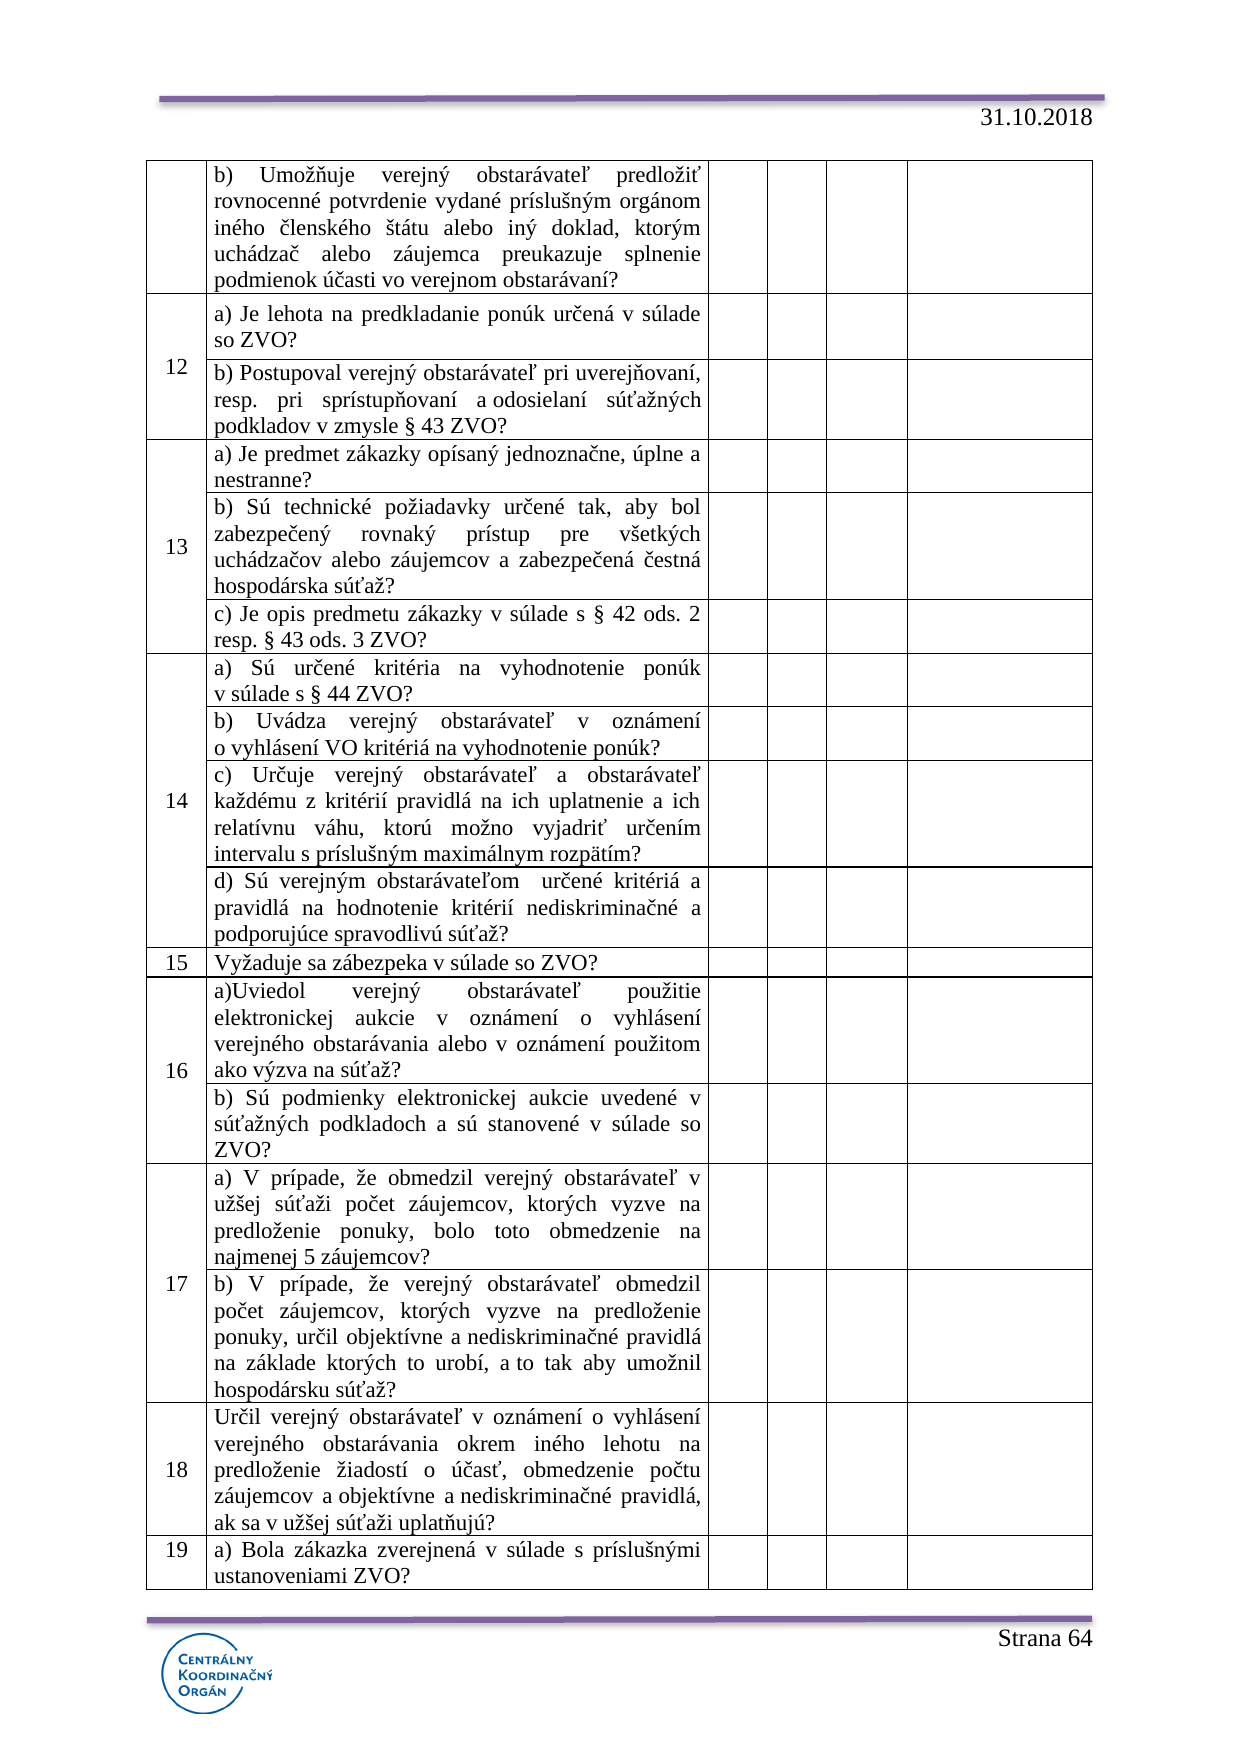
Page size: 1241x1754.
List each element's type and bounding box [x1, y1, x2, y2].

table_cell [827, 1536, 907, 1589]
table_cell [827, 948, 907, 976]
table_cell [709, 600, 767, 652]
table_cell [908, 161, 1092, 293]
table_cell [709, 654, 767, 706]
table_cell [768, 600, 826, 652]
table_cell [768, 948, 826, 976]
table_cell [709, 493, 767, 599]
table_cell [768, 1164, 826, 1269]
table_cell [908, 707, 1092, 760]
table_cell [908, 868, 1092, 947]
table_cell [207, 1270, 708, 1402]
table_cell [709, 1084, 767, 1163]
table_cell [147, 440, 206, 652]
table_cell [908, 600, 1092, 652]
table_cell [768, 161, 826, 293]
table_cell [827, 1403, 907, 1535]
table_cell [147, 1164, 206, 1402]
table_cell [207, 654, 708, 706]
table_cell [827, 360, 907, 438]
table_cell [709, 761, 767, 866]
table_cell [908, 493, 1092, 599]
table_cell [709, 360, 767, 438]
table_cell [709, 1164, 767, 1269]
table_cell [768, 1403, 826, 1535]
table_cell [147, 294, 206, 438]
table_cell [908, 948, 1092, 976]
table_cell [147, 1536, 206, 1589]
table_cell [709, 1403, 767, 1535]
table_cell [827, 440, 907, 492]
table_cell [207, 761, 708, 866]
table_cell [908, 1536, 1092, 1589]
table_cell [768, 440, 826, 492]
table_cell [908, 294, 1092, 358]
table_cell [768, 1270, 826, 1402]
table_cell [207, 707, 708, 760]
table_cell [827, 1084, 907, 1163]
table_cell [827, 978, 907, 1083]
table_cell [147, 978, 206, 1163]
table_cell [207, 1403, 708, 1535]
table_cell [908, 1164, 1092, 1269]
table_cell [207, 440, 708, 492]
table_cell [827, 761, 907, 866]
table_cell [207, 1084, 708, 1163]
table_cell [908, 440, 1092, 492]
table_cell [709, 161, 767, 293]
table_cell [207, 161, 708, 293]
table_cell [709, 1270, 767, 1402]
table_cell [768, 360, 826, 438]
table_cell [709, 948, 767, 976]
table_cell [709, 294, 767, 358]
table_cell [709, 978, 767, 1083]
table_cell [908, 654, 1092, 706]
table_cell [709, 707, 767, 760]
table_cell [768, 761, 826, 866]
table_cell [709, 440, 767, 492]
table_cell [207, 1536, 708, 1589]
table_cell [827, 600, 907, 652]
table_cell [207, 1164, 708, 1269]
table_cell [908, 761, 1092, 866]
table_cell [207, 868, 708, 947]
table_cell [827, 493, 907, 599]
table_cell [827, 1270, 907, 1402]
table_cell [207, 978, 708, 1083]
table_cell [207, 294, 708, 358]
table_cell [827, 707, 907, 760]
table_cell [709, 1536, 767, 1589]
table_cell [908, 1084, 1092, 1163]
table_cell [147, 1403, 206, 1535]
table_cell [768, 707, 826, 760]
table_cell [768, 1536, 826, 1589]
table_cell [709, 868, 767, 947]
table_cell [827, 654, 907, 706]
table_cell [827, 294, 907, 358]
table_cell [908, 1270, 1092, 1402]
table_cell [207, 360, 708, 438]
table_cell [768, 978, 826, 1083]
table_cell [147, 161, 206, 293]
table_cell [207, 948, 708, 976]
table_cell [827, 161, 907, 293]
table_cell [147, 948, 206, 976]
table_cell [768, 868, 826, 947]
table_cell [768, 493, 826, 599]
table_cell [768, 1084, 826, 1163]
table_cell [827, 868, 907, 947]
picture [159, 1631, 272, 1713]
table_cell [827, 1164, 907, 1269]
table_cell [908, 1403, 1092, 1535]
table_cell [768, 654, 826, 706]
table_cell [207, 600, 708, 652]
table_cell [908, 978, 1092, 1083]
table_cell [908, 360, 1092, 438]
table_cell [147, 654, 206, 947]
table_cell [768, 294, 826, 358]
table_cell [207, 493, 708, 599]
